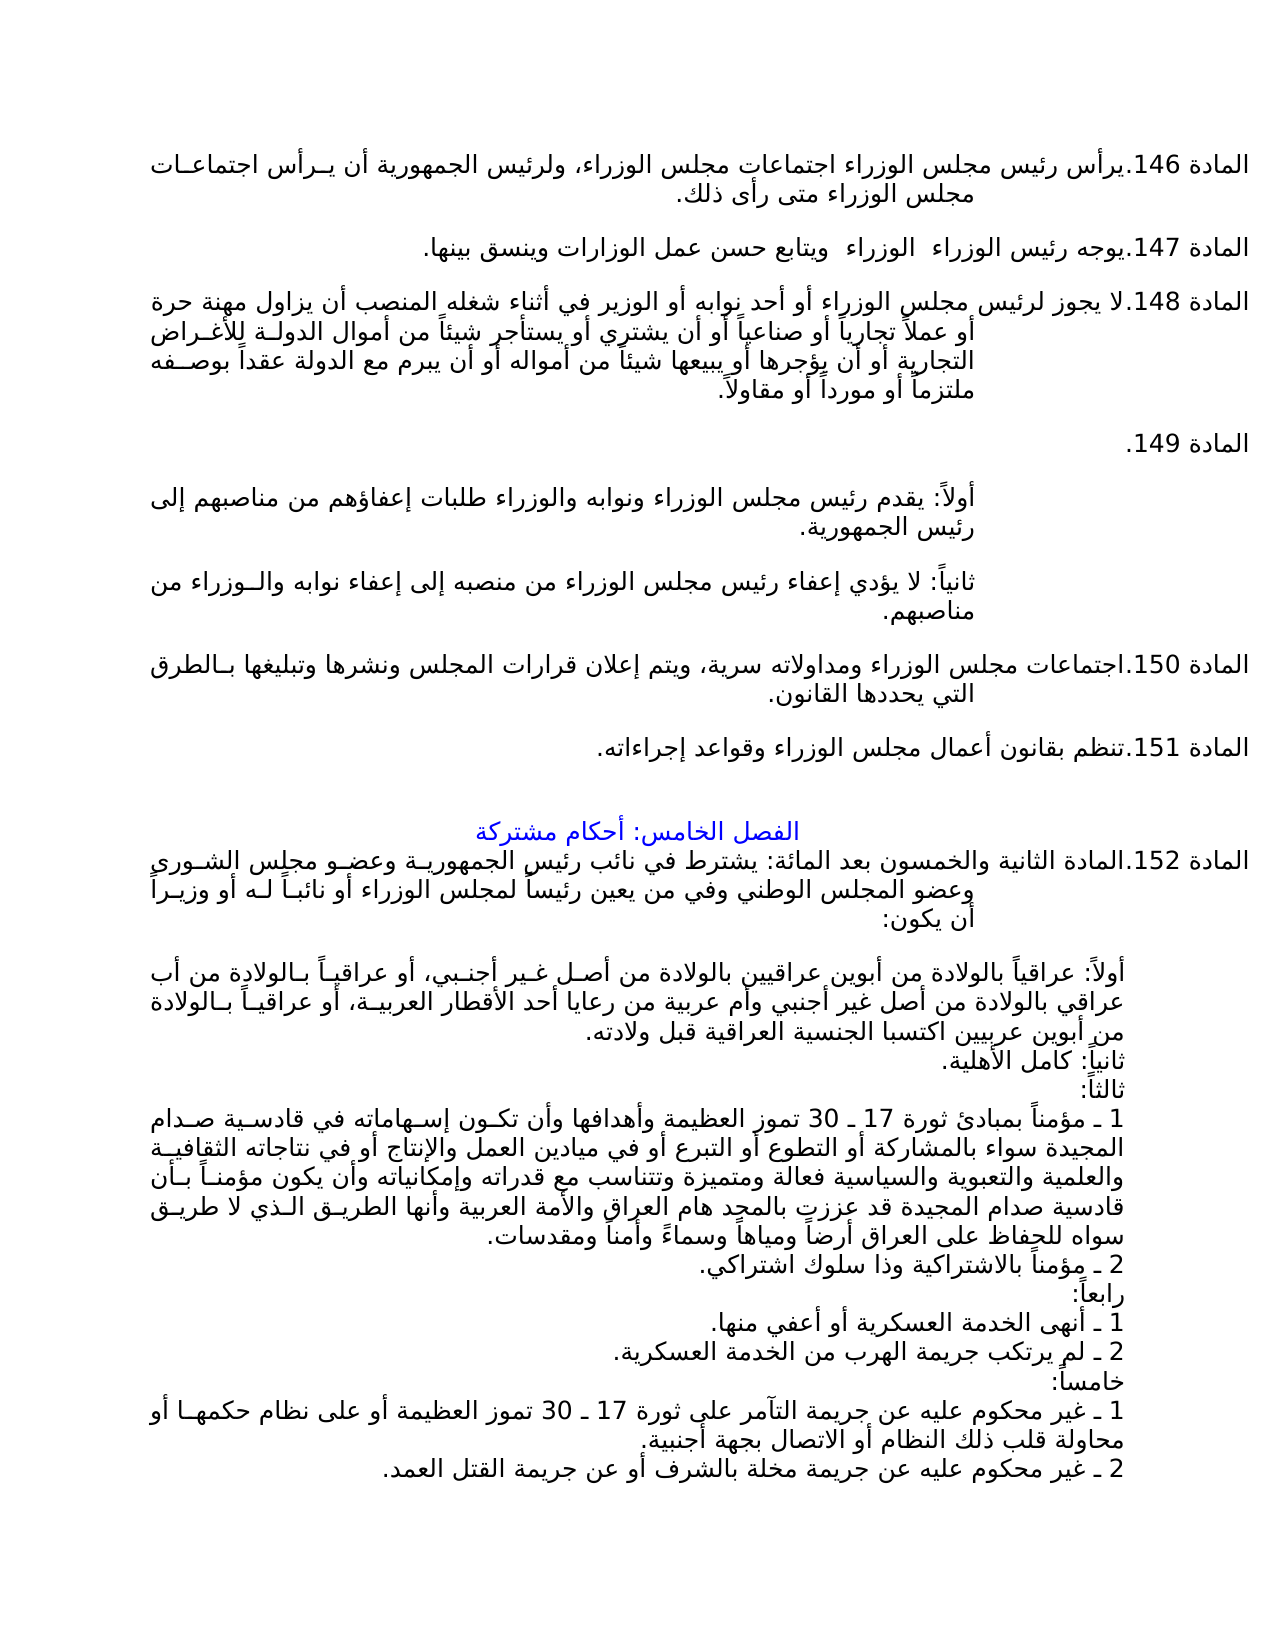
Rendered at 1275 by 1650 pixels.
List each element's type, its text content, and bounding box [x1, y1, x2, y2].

text أولاً: عراقياً بالولادة من أبوين عراقيين بالولادة من أصل غير أجنبي، أو عراقياً بالولادة من أب عراقي بالولادة من أصل غير أجنبي وأم عربية من رعايا أحد الأقطار العربية، أو عراقياً بالولادة من أبوين عربيين اكتسبا الجنسية العراقية قبل ولادته. [150, 958, 1125, 1046]
text رابعاً: [150, 1279, 1125, 1308]
text 2 ـ غير محكوم عليه عن جريمة مخلة بالشرف أو عن جريمة القتل العمد. [150, 1454, 1125, 1483]
text 2 ـ مؤمناً بالاشتراكية وذا سلوك اشتراكي. [150, 1250, 1125, 1279]
list اجتماعات مجلس الوزراء ومداولاته سرية، ويتم إعلان قرارات المجلس ونشرها وتبليغها بالطرق التي يحددها القانون. [150, 650, 1125, 708]
list يرأس رئيس مجلس الوزراء اجتماعات مجلس الوزراء، ولرئيس الجمهورية أن يرأس اجتماعات مجلس الوزراء متى رأى ذلك. [150, 150, 1125, 208]
text 1 ـ مؤمناً بمبادئ ثورة 17 ـ 30 تموز العظيمة وأهدافها وأن تكون إسهاماته في قادسية صدام المجيدة سواء بالمشاركة أو التطوع أو التبرع أو في ميادين العمل والإنتاج أو في نتاجاته الثقافية والعلمية والتعبوية والسياسية فعالة ومتميزة وتتناسب مع قدراته وإمكانياته وأن يكون مؤمناً بأن قادسية صدام المجيدة قد عززت بالمجد هام العراق والأمة العربية وأنها الطريق الذي لا طريق سواه للحفاظ على العراق أرضاً ومياهاً وسماءً وأمناً ومقدسات. [150, 1104, 1125, 1250]
text ثانياً: كامل الأهلية. [150, 1046, 1125, 1075]
text 1 ـ غير محكوم عليه عن جريمة التآمر على ثورة 17 ـ 30 تموز العظيمة أو على نظام حكمها أو محاولة قلب ذلك النظام أو الاتصال بجهة أجنبية. [150, 1396, 1125, 1454]
text ثالثاً: [150, 1075, 1125, 1104]
text 1 ـ أنهى الخدمة العسكرية أو أعفي منها. [150, 1308, 1125, 1338]
list لا يجوز لرئيس مجلس الوزراء أو أحد نوابه أو الوزير في أثناء شغله المنصب أن يزاول مهنة حرة أو عملاً تجارياً أو صناعياً أو أن يشتري أو يستأجر شيئاً من أموال الدولة للأغراض التجارية أو أن يؤجرها أو يبيعها شيئاً من أمواله أو أن يبرم مع الدولة عقداً بوصفه ملتزماً أو مورداً أو مقاولاً. [150, 287, 1125, 404]
list ثانياً: لا يؤدي إعفاء رئيس مجلس الوزراء من منصبه إلى إعفاء نوابه والوزراء من مناصبهم. [150, 567, 975, 625]
text الفصل الخامس: أحكام مشتركة [150, 817, 1125, 846]
text خامساً: [150, 1367, 1125, 1396]
list تنظم بقانون أعمال مجلس الوزراء وقواعد إجراءاته. [150, 733, 1125, 763]
text 2 ـ لم يرتكب جريمة الهرب من الخدمة العسكرية. [150, 1338, 1125, 1367]
list المادة الثانية والخمسون بعد المائة: يشترط في نائب رئيس الجمهورية وعضو مجلس الشورى وعضو المجلس الوطني وفي من يعين رئيساً لمجلس الوزراء أو نائباً له أو وزيراً أن يكون: [150, 846, 1125, 933]
list يوجه رئيس الوزراء الوزراء ويتابع حسن عمل الوزارات وينسق بينها. [150, 233, 1125, 262]
list أولاً: يقدم رئيس مجلس الوزراء ونوابه والوزراء طلبات إعفاؤهم من مناصبهم إلى رئيس الجمهورية. [150, 483, 975, 542]
